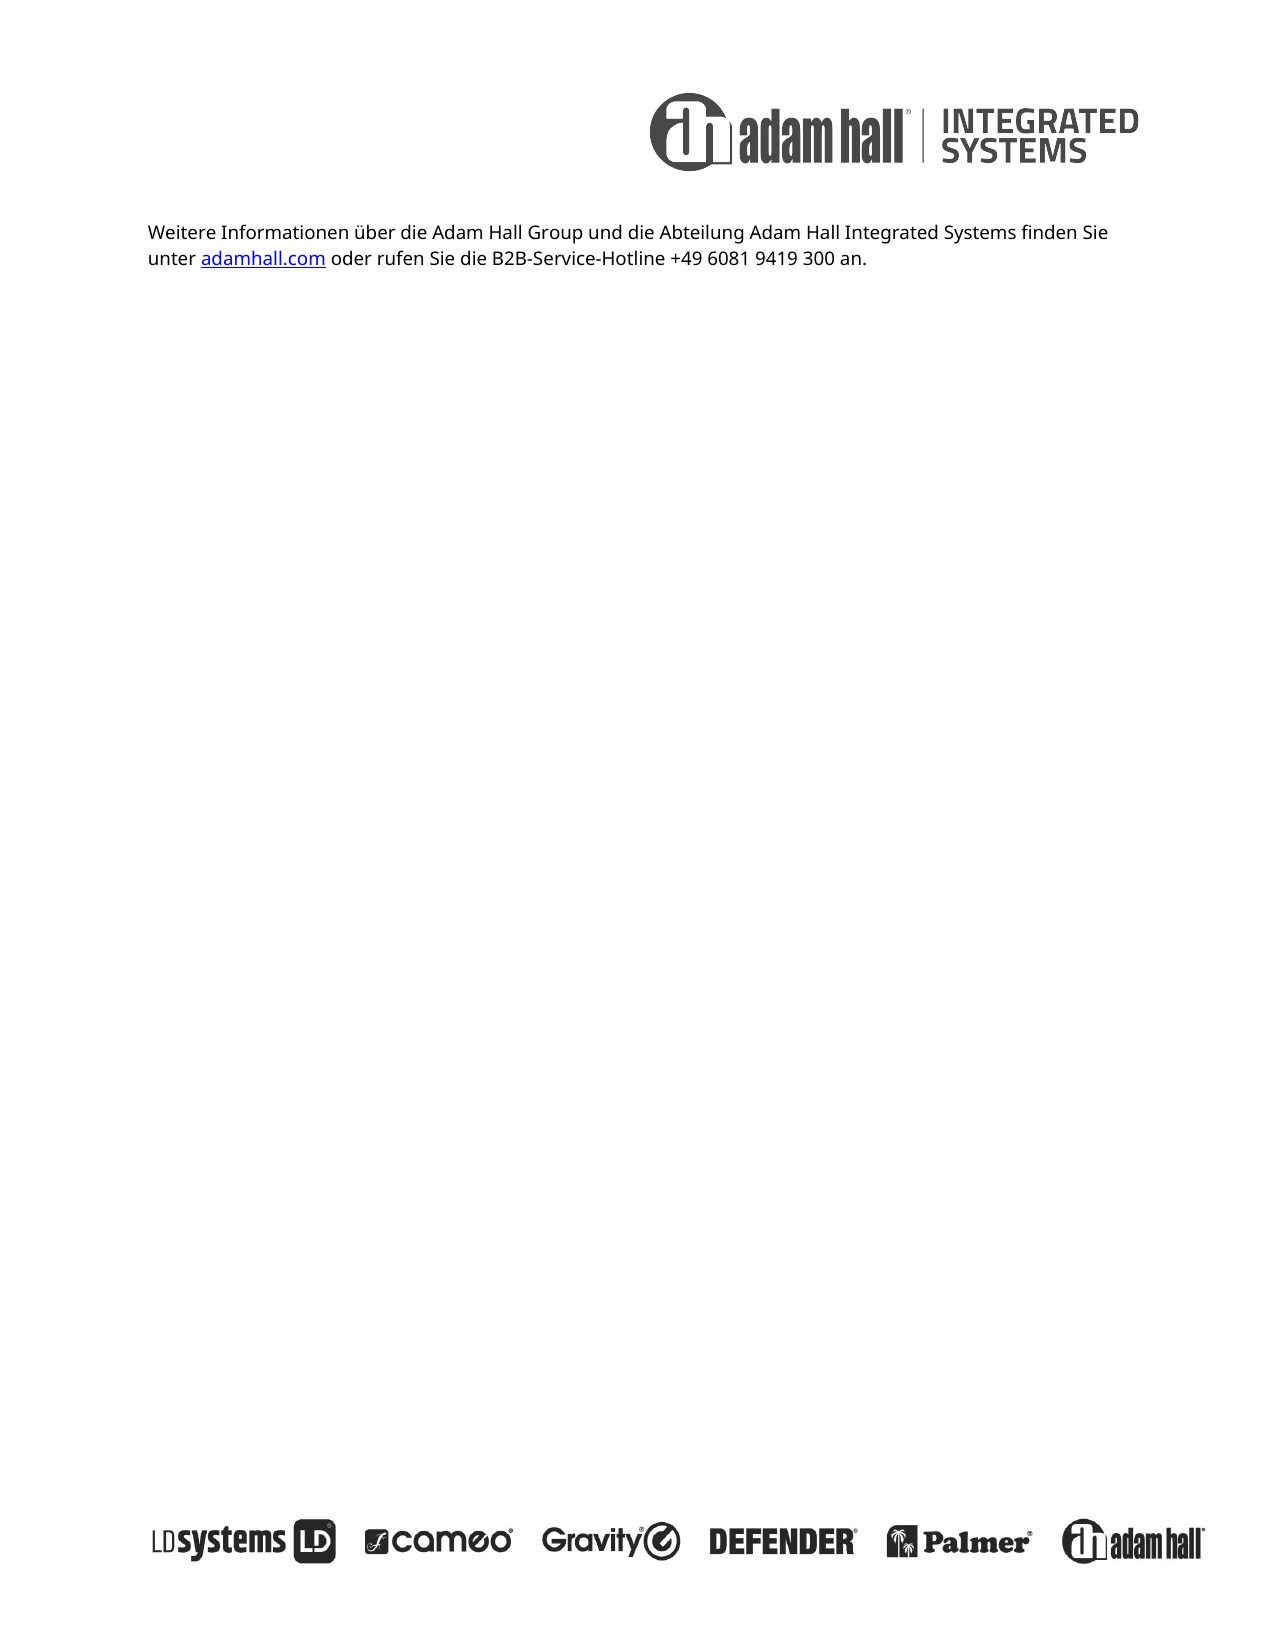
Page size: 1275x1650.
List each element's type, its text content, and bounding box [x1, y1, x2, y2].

text Weitere Informationen über die Adam Hall Group und die Abteilung Adam Hall Integrated Systems finden Sie unter adamhall.com oder rufen Sie die B2B-Service-Hotline +49 6081 9419 300 an. [148, 219, 1158, 270]
picture [147, 1506, 1208, 1576]
picture [630, 73, 1158, 191]
